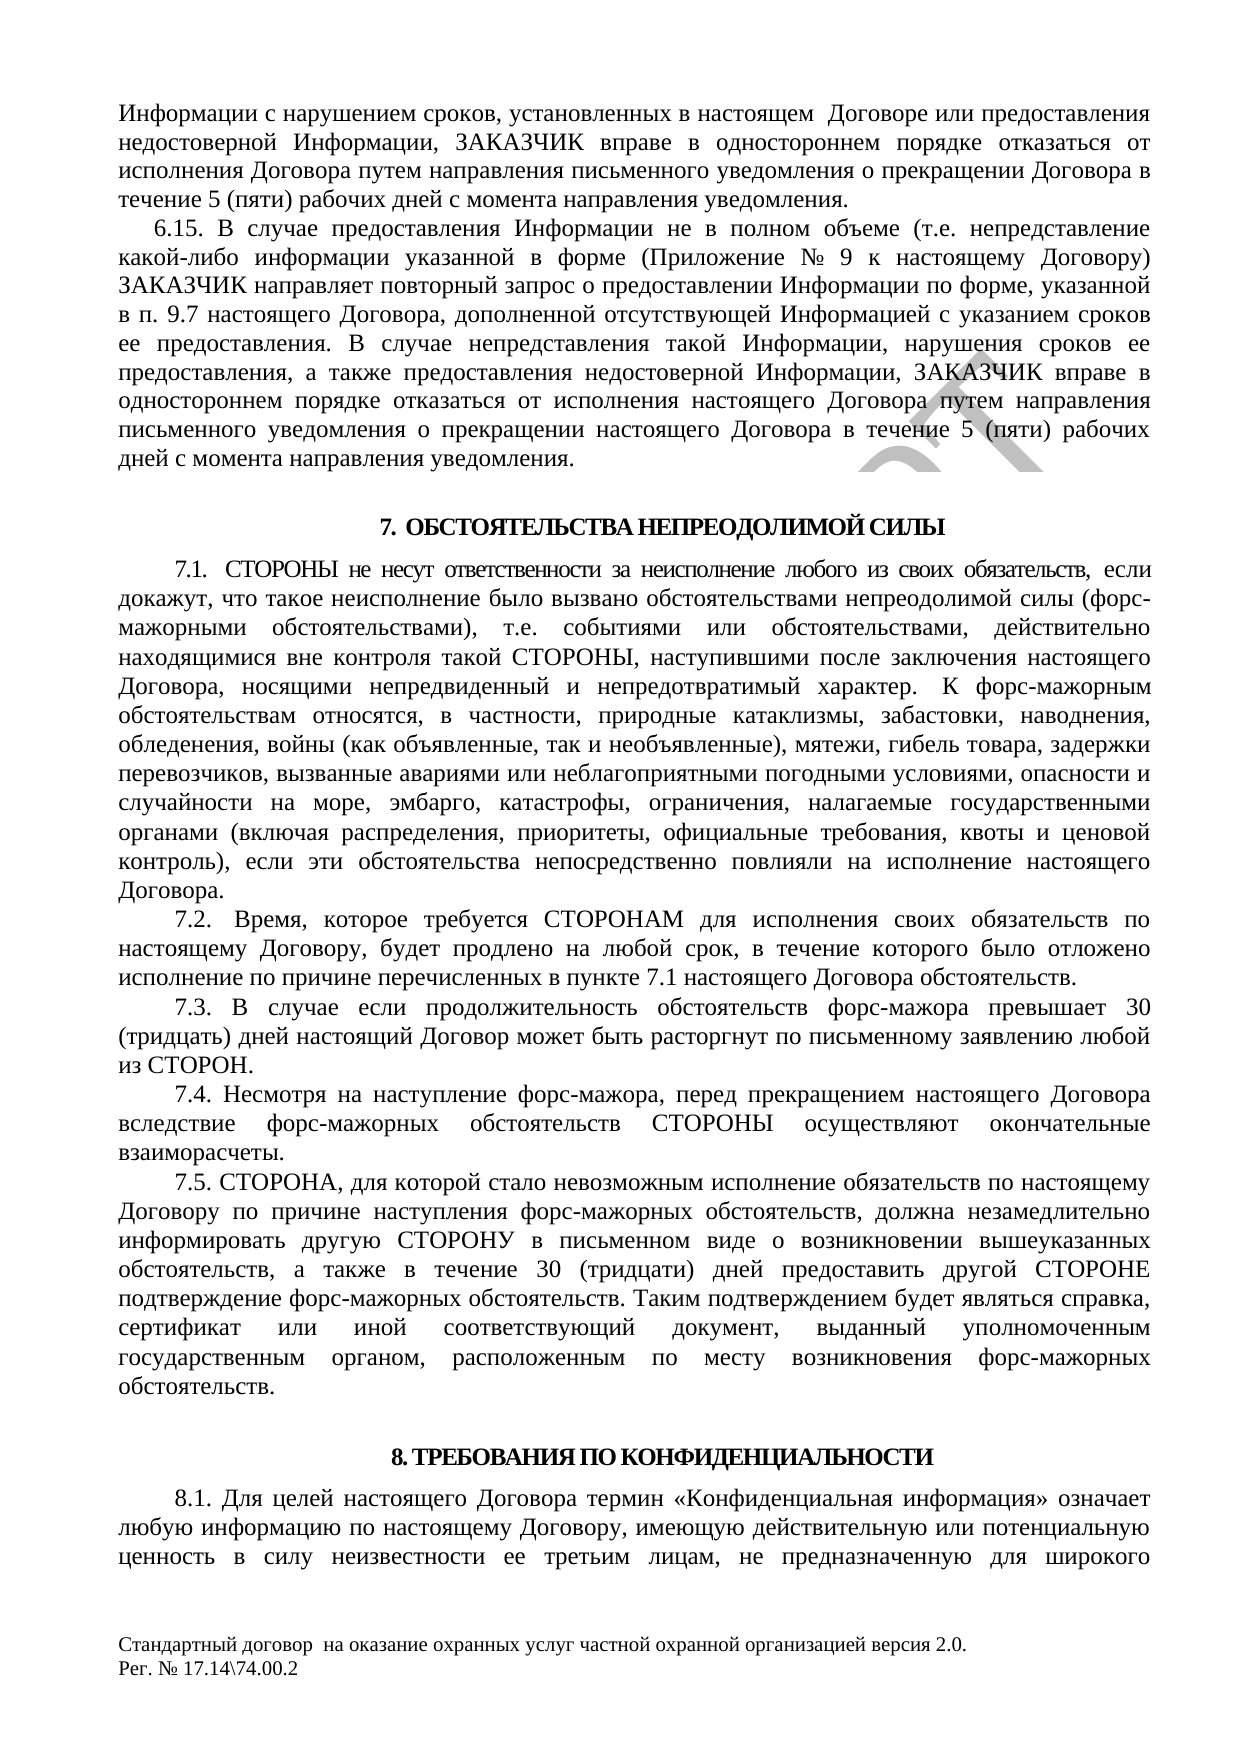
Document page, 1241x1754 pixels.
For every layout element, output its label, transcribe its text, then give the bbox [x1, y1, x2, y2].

text 6.15. В случае предоставления Информации не в полном объеме (т.е. непредставление какой-либо информации указанной в форме (Приложение № 9 к настоящему Договору) ЗАКАЗЧИК направляет повторный запрос о предоставлении Информации по форме, указанной в п. 9.7 настоящего Договора, дополненной отсутствующей Информацией с указанием сроков ее предоставления. В случае непредставления такой Информации, нарушения сроков ее предоставления, а также предоставления недостоверной Информации, ЗАКАЗЧИК вправе в одностороннем порядке отказаться от исполнения настоящего Договора путем направления письменного уведомления о прекращении настоящего Договора в течение 5 (пяти) рабочих дней с момента направления уведомления. [118, 213, 1152, 472]
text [118, 1483, 1152, 1569]
text 7.5. СТОРОНА, для которой стало невозможным исполнение обязательств по настоящему Договору по причине наступления форс-мажорных обстоятельств, должна незамедлительно информировать другую СТОРОНУ в письменном виде о возникновении вышеуказанных обстоятельств, а также в течение 30 (тридцати) дней предоставить другой СТОРОНЕ подтверждение форс-мажорных обстоятельств. Таким подтверждением будет являться справка, сертификат или иной соответствующий документ, выданный уполномоченным государственным органом, расположенным по месту возникновения форс-мажорных обстоятельств. [118, 1167, 1152, 1400]
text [118, 98, 1152, 213]
text 7. ОБСТОЯТЕЛЬСТВА НЕПРЕОДОЛИМОЙ СИЛЫ [118, 512, 1152, 542]
text 7.4. Несмотря на наступление форс-мажора, перед прекращением настоящего Договора вследствие форс-мажорных обстоятельств СТОРОНЫ осуществляют окончательные взаиморасчеты. [118, 1079, 1152, 1167]
text 7.3. В случае если продолжительность обстоятельств форс-мажора превышает 30 (тридцать) дней настоящий Договор может быть расторгнут по письменному заявлению любой из СТОРОН. [118, 992, 1152, 1079]
text 8. ТРЕБОВАНИЯ ПО КОНФИДЕНЦИАЛЬНОСТИ [118, 1442, 1152, 1471]
text 7.1. СТОРОНЫ не несут ответственности за неисполнение любого из своих обязательств, если докажут, что такое неисполнение было вызвано обстоятельствами непреодолимой силы (форс-мажорными обстоятельствами), т.е. событиями или обстоятельствами, действительно находящимися вне контроля такой СТОРОНЫ, наступившими после заключения настоящего Договора, носящими непредвиденный и непредотвратимый характер. К форс-мажорным обстоятельствам относятся, в частности, природные катаклизмы, забастовки, наводнения, обледенения, войны (как объявленные, так и необъявленные), мятежи, гибель товара, задержки перевозчиков, вызванные авариями или неблагоприятными погодными условиями, опасности и случайности на море, эмбарго, катастрофы, ограничения, налагаемые государственными органами (включая распределения, приоритеты, официальные требования, квоты и ценовой контроль), если эти обстоятельства непосредственно повлияли на исполнение настоящего Договора. [118, 554, 1152, 904]
text 7.2. Время, которое требуется СТОРОНАМ для исполнения своих обязательств по настоящему Договору, будет продлено на любой срок, в течение которого было отложено исполнение по причине перечисленных в пункте 7.1 настоящего Договора обстоятельств. [118, 904, 1152, 992]
